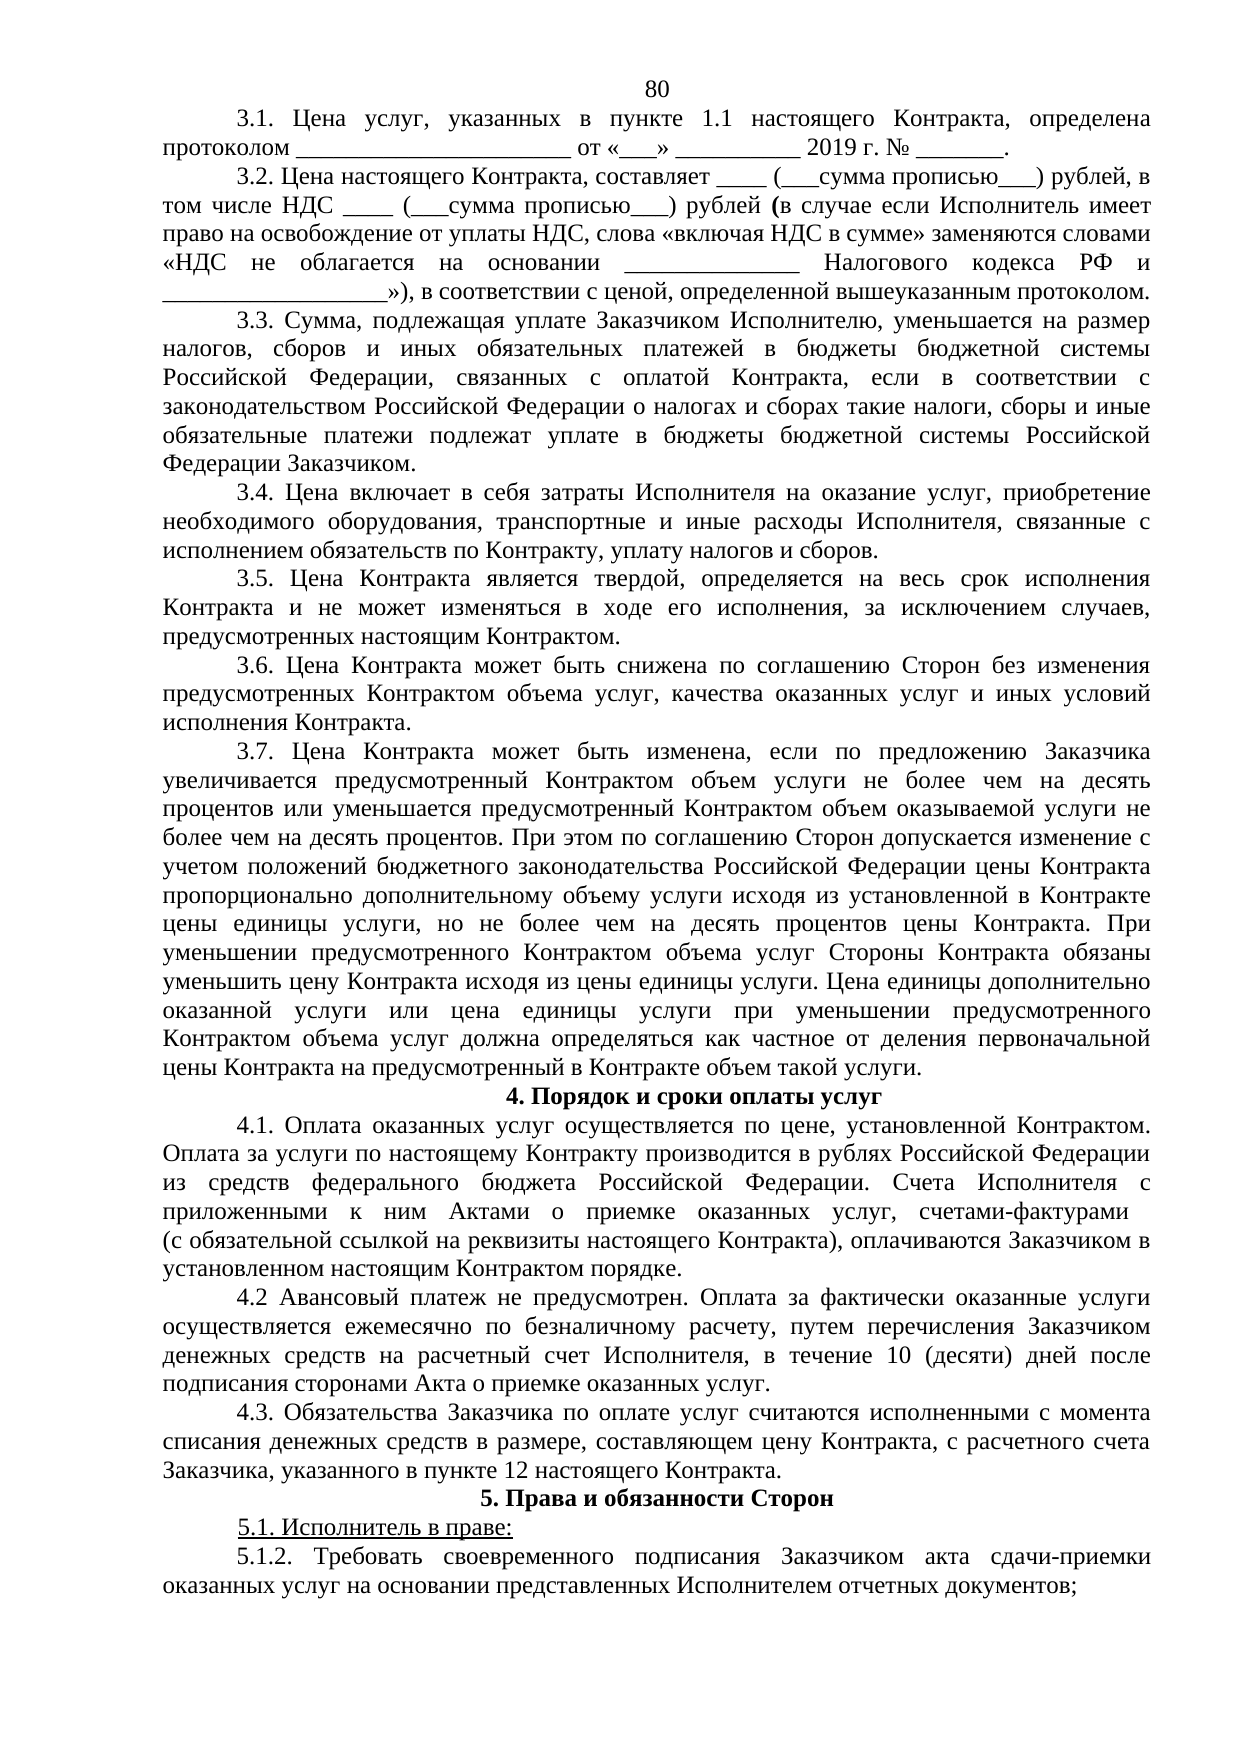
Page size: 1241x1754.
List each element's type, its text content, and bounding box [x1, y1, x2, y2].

text 5.1. Исполнитель в праве: [162, 1512, 1152, 1541]
text 4.1. Оплата оказанных услуг осуществляется по цене, установленной Контрактом. Оплата за услуги по настоящему Контракту производится в рублях Российской Федерации из средств федерального бюджета Российской Федерации. Счета Исполнителя с приложенными к ним Актами о приемке оказанных услуг, счетами-фактурами (с обязательной ссылкой на реквизиты настоящего Контракта), оплачиваются Заказчиком в установленном настоящим Контрактом порядке. [162, 1110, 1152, 1282]
text 5.1.2. Требовать своевременного подписания Заказчиком акта сдачи-приемки оказанных услуг на основании представленных Исполнителем отчетных документов; [162, 1541, 1152, 1598]
text 3.5. Цена Контракта является твердой, определяется на весь срок исполнения Контракта и не может изменяться в ходе его исполнения, за исключением случаев, предусмотренных настоящим Контрактом. [162, 563, 1152, 650]
text 3.1. Цена услуг, указанных в пункте 1.1 настоящего Контракта, определена протоколом ______________________ от «___» __________ 2019 г. № _______. [162, 103, 1152, 161]
text 4.2 Авансовый платеж не предусмотрен. Оплата за фактически оказанные услуги осуществляется ежемесячно по безналичному расчету, путем перечисления Заказчиком денежных средств на расчетный счет Исполнителя, в течение 10 (десяти) дней после подписания сторонами Акта о приемке оказанных услуг. [162, 1282, 1152, 1397]
text 4.3. Обязательства Заказчика по оплате услуг считаются исполненными с момента списания денежных средств в размере, составляющем цену Контракта, с расчетного счета Заказчика, указанного в пункте 12 настоящего Контракта. [162, 1397, 1152, 1483]
text 3.4. Цена включает в себя затраты Исполнителя на оказание услуг, приобретение необходимого оборудования, транспортные и иные расходы Исполнителя, связанные с исполнением обязательств по Контракту, уплату налогов и сборов. [162, 477, 1152, 563]
text 5. Права и обязанности Сторон [162, 1483, 1152, 1512]
text 3.7. Цена Контракта может быть изменена, если по предложению Заказчика увеличивается предусмотренный Контрактом объем услуги не более чем на десять процентов или уменьшается предусмотренный Контрактом объем оказываемой услуги не более чем на десять процентов. При этом по соглашению Сторон допускается изменение с учетом положений бюджетного законодательства Российской Федерации цены Контракта пропорционально дополнительному объему услуги исходя из установленной в Контракте цены единицы услуги, но не более чем на десять процентов цены Контракта. При уменьшении предусмотренного Контрактом объема услуг Стороны Контракта обязаны уменьшить цену Контракта исходя из цены единицы услуги. Цена единицы дополнительно оказанной услуги или цена единицы услуги при уменьшении предусмотренного Контрактом объема услуг должна определяться как частное от деления первоначальной цены Контракта на предусмотренный в Контракте объем такой услуги. [162, 736, 1152, 1081]
text 4. Порядок и сроки оплаты услуг [162, 1081, 1152, 1110]
text 3.2. Цена настоящего Контракта, составляет ____ (___сумма прописью___) рублей, в том числе НДС ____ (___сумма прописью___) рублей (в случае если Исполнитель имеет право на освобождение от уплаты НДС, слова «включая НДС в сумме» заменяются словами «НДС не облагается на основании ______________ Налогового кодекса РФ и __________________»), в соответствии с ценой, определенной вышеуказанным протоколом. [162, 161, 1152, 305]
text 3.6. Цена Контракта может быть снижена по соглашению Сторон без изменения предусмотренных Контрактом объема услуг, качества оказанных услуг и иных условий исполнения Контракта. [162, 650, 1152, 736]
text 3.3. Сумма, подлежащая уплате Заказчиком Исполнителю, уменьшается на размер налогов, сборов и иных обязательных платежей в бюджеты бюджетной системы Российской Федерации, связанных с оплатой Контракта, если в соответствии с законодательством Российской Федерации о налогах и сборах такие налоги, сборы и иные обязательные платежи подлежат уплате в бюджеты бюджетной системы Российской Федерации Заказчиком. [162, 305, 1152, 477]
